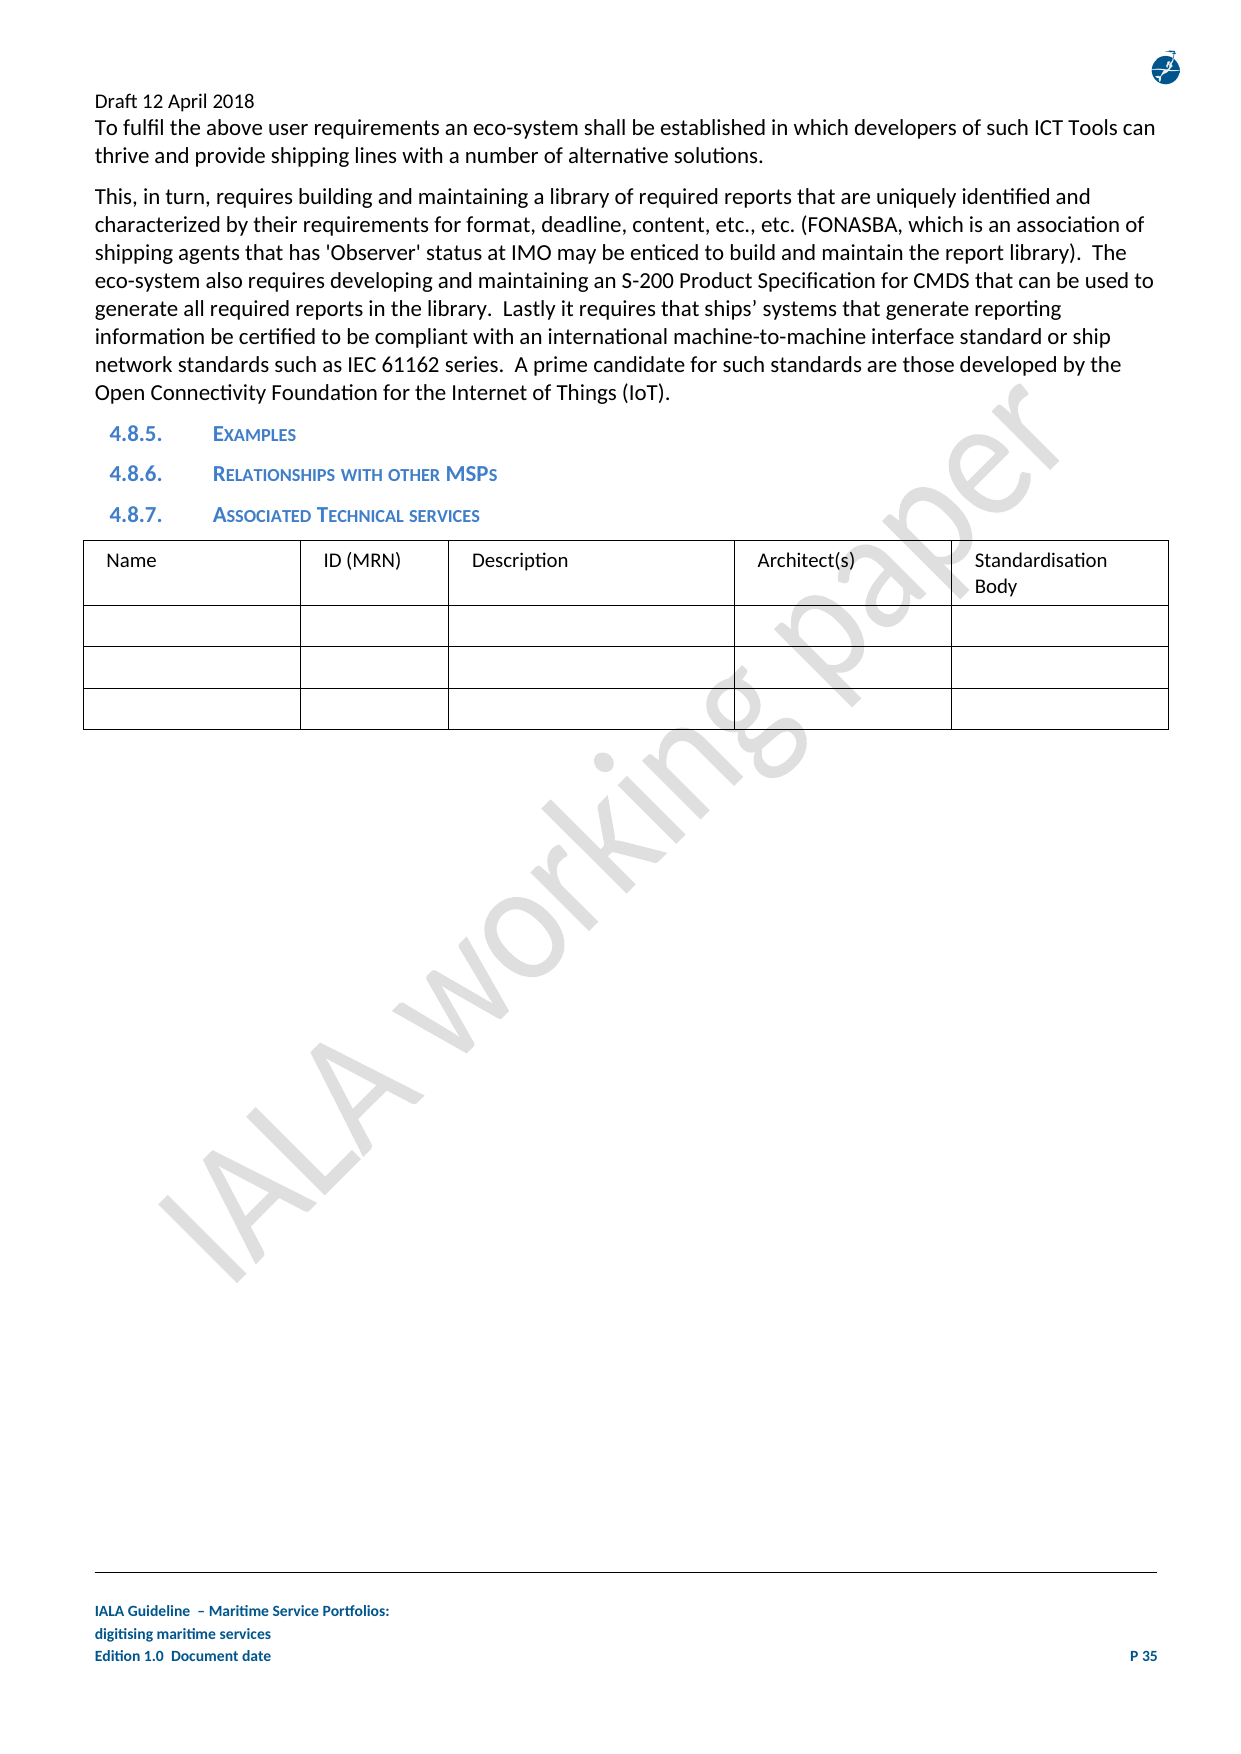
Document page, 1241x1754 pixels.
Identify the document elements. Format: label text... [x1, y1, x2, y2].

table_cell [301, 647, 448, 688]
table_cell [952, 606, 1168, 646]
table_header ID (MRN) [301, 541, 448, 605]
table_cell [84, 606, 300, 646]
table_header Description [449, 541, 734, 605]
table_cell [301, 606, 448, 646]
table_cell [84, 689, 300, 729]
table_cell [449, 647, 734, 688]
table_cell [735, 689, 951, 729]
table_header Architect(s) [735, 541, 951, 605]
text This, in turn, requires building and maintaining a library of required reports that are uniquely identified and characterized by their requirements for format, deadline, content, etc., etc. (FONASBA, which is an association of shipping agents that has 'Observer' status at IMO may be enticed to build and maintain the report library). The eco-system also requires developing and maintaining an S-200 Product Specification for CMDS that can be used to generate all required reports in the library. Lastly it requires that ships’ systems that generate reporting information be certified to be compliant with an international machine-to-machine interface standard or ship network standards such as IEC 61162 series. A prime candidate for such standards are those developed by the Open Connectivity Foundation for the Internet of Things (IoT). [94, 182, 1157, 406]
table_header Name [84, 541, 300, 605]
table_cell [84, 647, 300, 688]
subtitle Relationships with other MSPs [109, 459, 1157, 487]
subtitle Examples [109, 419, 1157, 447]
table_cell [301, 689, 448, 729]
table_cell [952, 689, 1168, 729]
table_header Standardisation Body [952, 541, 1168, 605]
table_cell [449, 689, 734, 729]
table_cell [449, 606, 734, 646]
text To fulfil the above user requirements an eco-system shall be established in which developers of such ICT Tools can thrive and provide shipping lines with a number of alternative solutions. [94, 113, 1157, 169]
table_cell [952, 647, 1168, 688]
table_cell [735, 647, 951, 688]
table_cell [735, 606, 951, 646]
subtitle Associated Technical services [109, 500, 1157, 528]
picture [1120, 0, 1239, 119]
